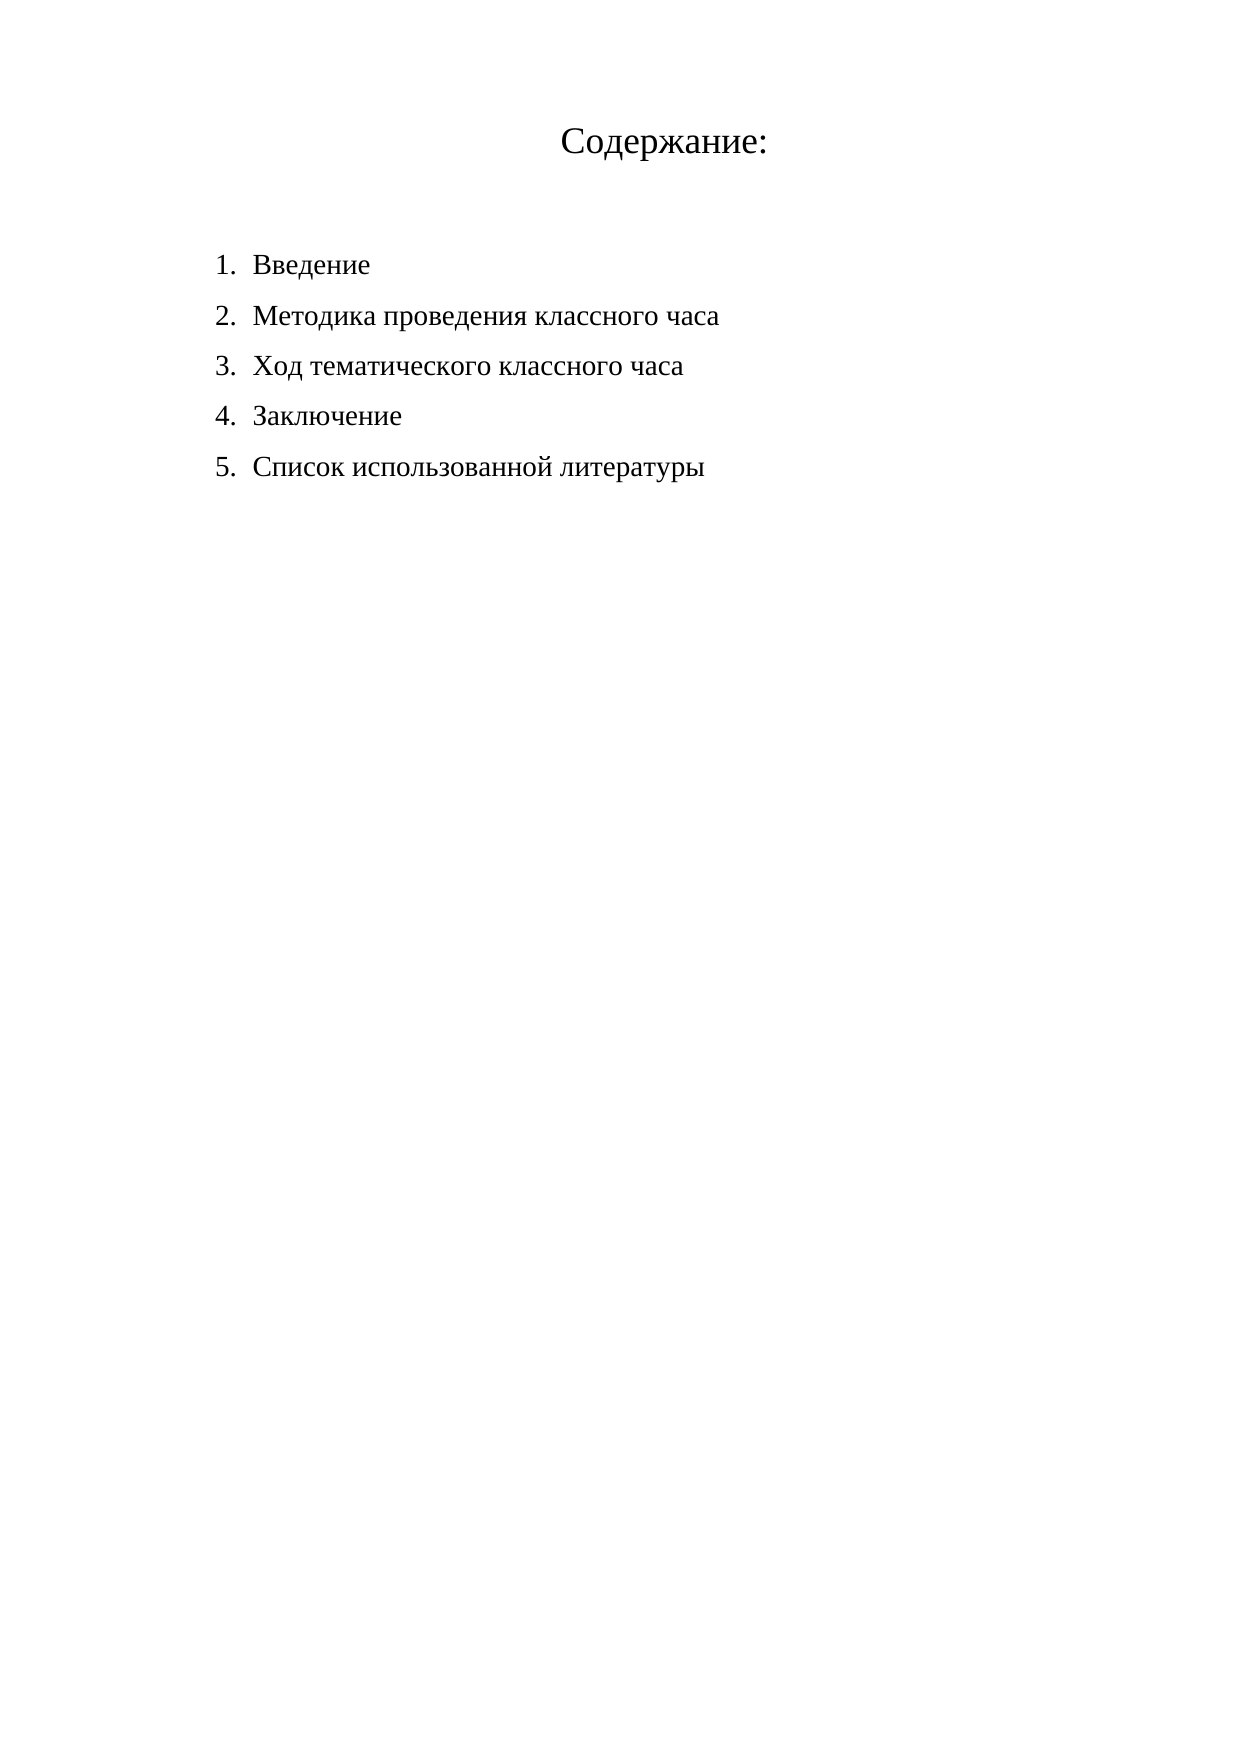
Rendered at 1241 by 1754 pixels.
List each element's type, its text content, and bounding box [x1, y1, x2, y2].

list Ход тематического классного часа [215, 348, 1152, 382]
text Содержание: [177, 118, 1152, 161]
list Методика проведения классного часа [215, 298, 1152, 331]
list Введение [215, 247, 1152, 281]
list Список использованной литературы [215, 449, 1152, 482]
list Заключение [215, 398, 1152, 432]
